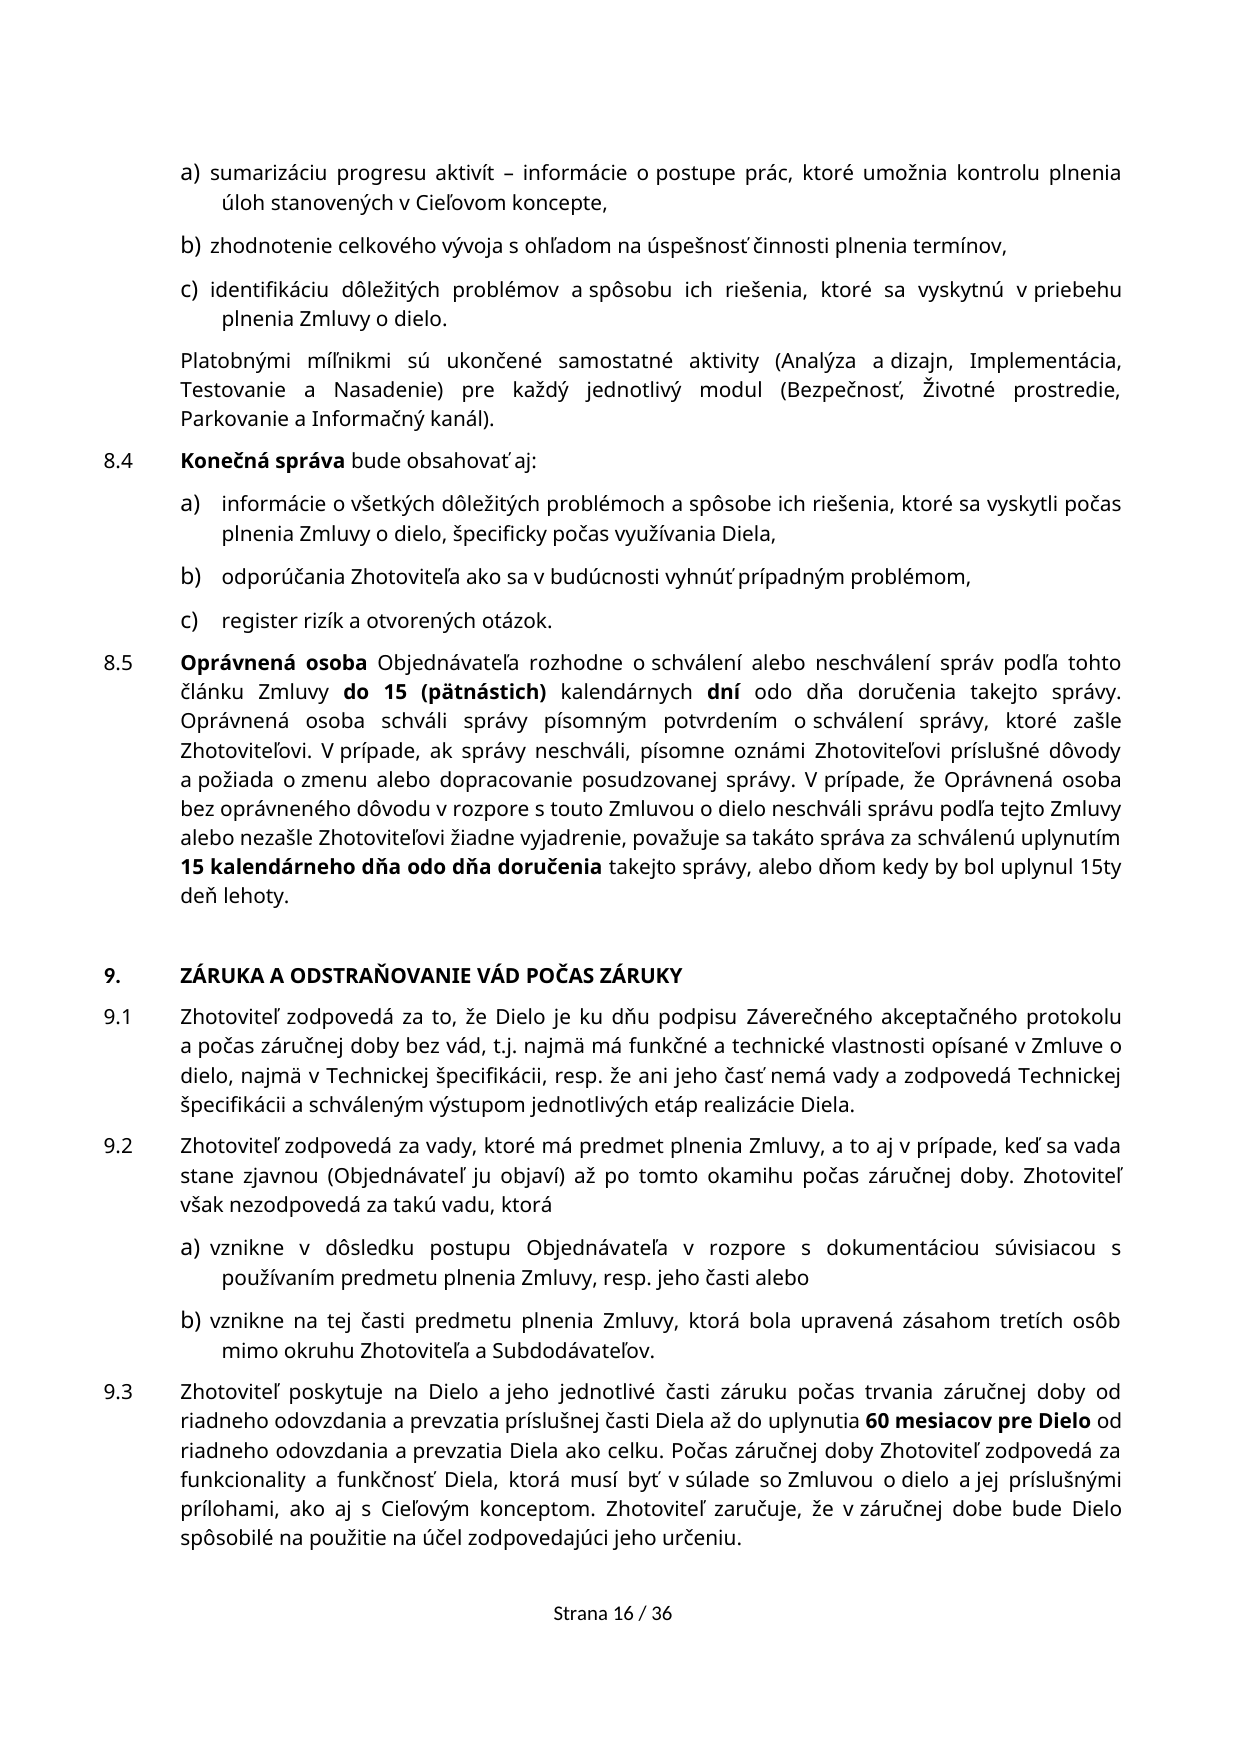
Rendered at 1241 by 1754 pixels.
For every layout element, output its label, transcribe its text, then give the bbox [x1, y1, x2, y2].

list identifikáciu dôležitých problémov a spôsobu ich riešenia, ktoré sa vyskytnú v priebehu plnenia Zmluvy o dielo. [180, 273, 1122, 333]
text Zhotoviteľ poskytuje na Dielo a jeho jednotlivé časti záruku počas trvania záručnej doby od riadneho odovzdania a prevzatia príslušnej časti Diela až do uplynutia 60 mesiacov pre Dielo od riadneho odovzdania a prevzatia Diela ako celku. Počas záručnej doby Zhotoviteľ zodpovedá za funkcionality a funkčnosť Diela, ktorá musí byť v súlade so Zmluvou o dielo a jej príslušnými prílohami, ako aj s Cieľovým konceptom. Zhotoviteľ zaručuje, že v záručnej dobe bude Dielo spôsobilé na použitie na účel zodpovedajúci jeho určeniu. [103, 1377, 1122, 1552]
list Platobnými míľnikmi sú ukončené samostatné aktivity (Analýza a dizajn, Implementácia, Testovanie a Nasadenie) pre každý jednotlivý modul (Bezpečnosť, Životné prostredie, Parkovanie a Informačný kanál). [180, 346, 1122, 433]
text Oprávnená osoba Objednávateľa rozhodne o schválení alebo neschválení správ podľa tohto článku Zmluvy do 15 (pätnástich) kalendárnych dní odo dňa doručenia takejto správy. Oprávnená osoba schváli správy písomným potvrdením o schválení správy, ktoré zašle Zhotoviteľovi. V prípade, ak správy neschváli, písomne oznámi Zhotoviteľovi príslušné dôvody a požiada o zmenu alebo dopracovanie posudzovanej správy. V prípade, že Oprávnená osoba bez oprávneného dôvodu v rozpore s touto Zmluvou o dielo neschváli správu podľa tejto Zmluvy alebo nezašle Zhotoviteľovi žiadne vyjadrenie, považuje sa takáto správa za schválenú uplynutím 15 kalendárneho dňa odo dňa doručenia takejto správy, alebo dňom kedy by bol uplynul 15ty deň lehoty. [103, 648, 1122, 910]
text Zhotoviteľ zodpovedá za to, že Dielo je ku dňu podpisu Záverečného akceptačného protokolu a počas záručnej doby bez vád, t.j. najmä má funkčné a technické vlastnosti opísané v Zmluve o dielo, najmä v Technickej špecifikácii, resp. že ani jeho časť nemá vady a zodpovedá Technickej špecifikácii a schváleným výstupom jednotlivých etáp realizácie Diela. [103, 1002, 1122, 1118]
list register rizík a otvorených otázok. [180, 604, 1122, 635]
text Konečná správa bude obsahovať aj: [103, 446, 1122, 475]
list informácie o všetkých dôležitých problémoch a spôsobe ich riešenia, ktoré sa vyskytli počas plnenia Zmluvy o dielo, špecificky počas využívania Diela, [180, 487, 1122, 548]
list vznikne na tej časti predmetu plnenia Zmluvy, ktorá bola upravená zásahom tretích osôb mimo okruhu Zhotoviteľa a Subdodávateľov. [180, 1304, 1122, 1364]
list zhodnotenie celkového vývoja s ohľadom na úspešnosť činnosti plnenia termínov, [180, 229, 1122, 260]
list sumarizáciu progresu aktivít – informácie o postupe prác, ktoré umožnia kontrolu plnenia úloh stanovených v Cieľovom koncepte, [180, 156, 1122, 216]
text ZÁRUKA A ODSTRAŇOVANIE VÁD POČAS ZÁRUKY [103, 960, 1122, 989]
list odporúčania Zhotoviteľa ako sa v budúcnosti vyhnúť prípadným problémom, [180, 560, 1122, 591]
list vznikne v dôsledku postupu Objednávateľa v rozpore s dokumentáciou súvisiacou s používaním predmetu plnenia Zmluvy, resp. jeho časti alebo [180, 1231, 1122, 1291]
text Zhotoviteľ zodpovedá za vady, ktoré má predmet plnenia Zmluvy, a to aj v prípade, keď sa vada stane zjavnou (Objednávateľ ju objaví) až po tomto okamihu počas záručnej doby. Zhotoviteľ však nezodpovedá za takú vadu, ktorá [103, 1131, 1122, 1218]
